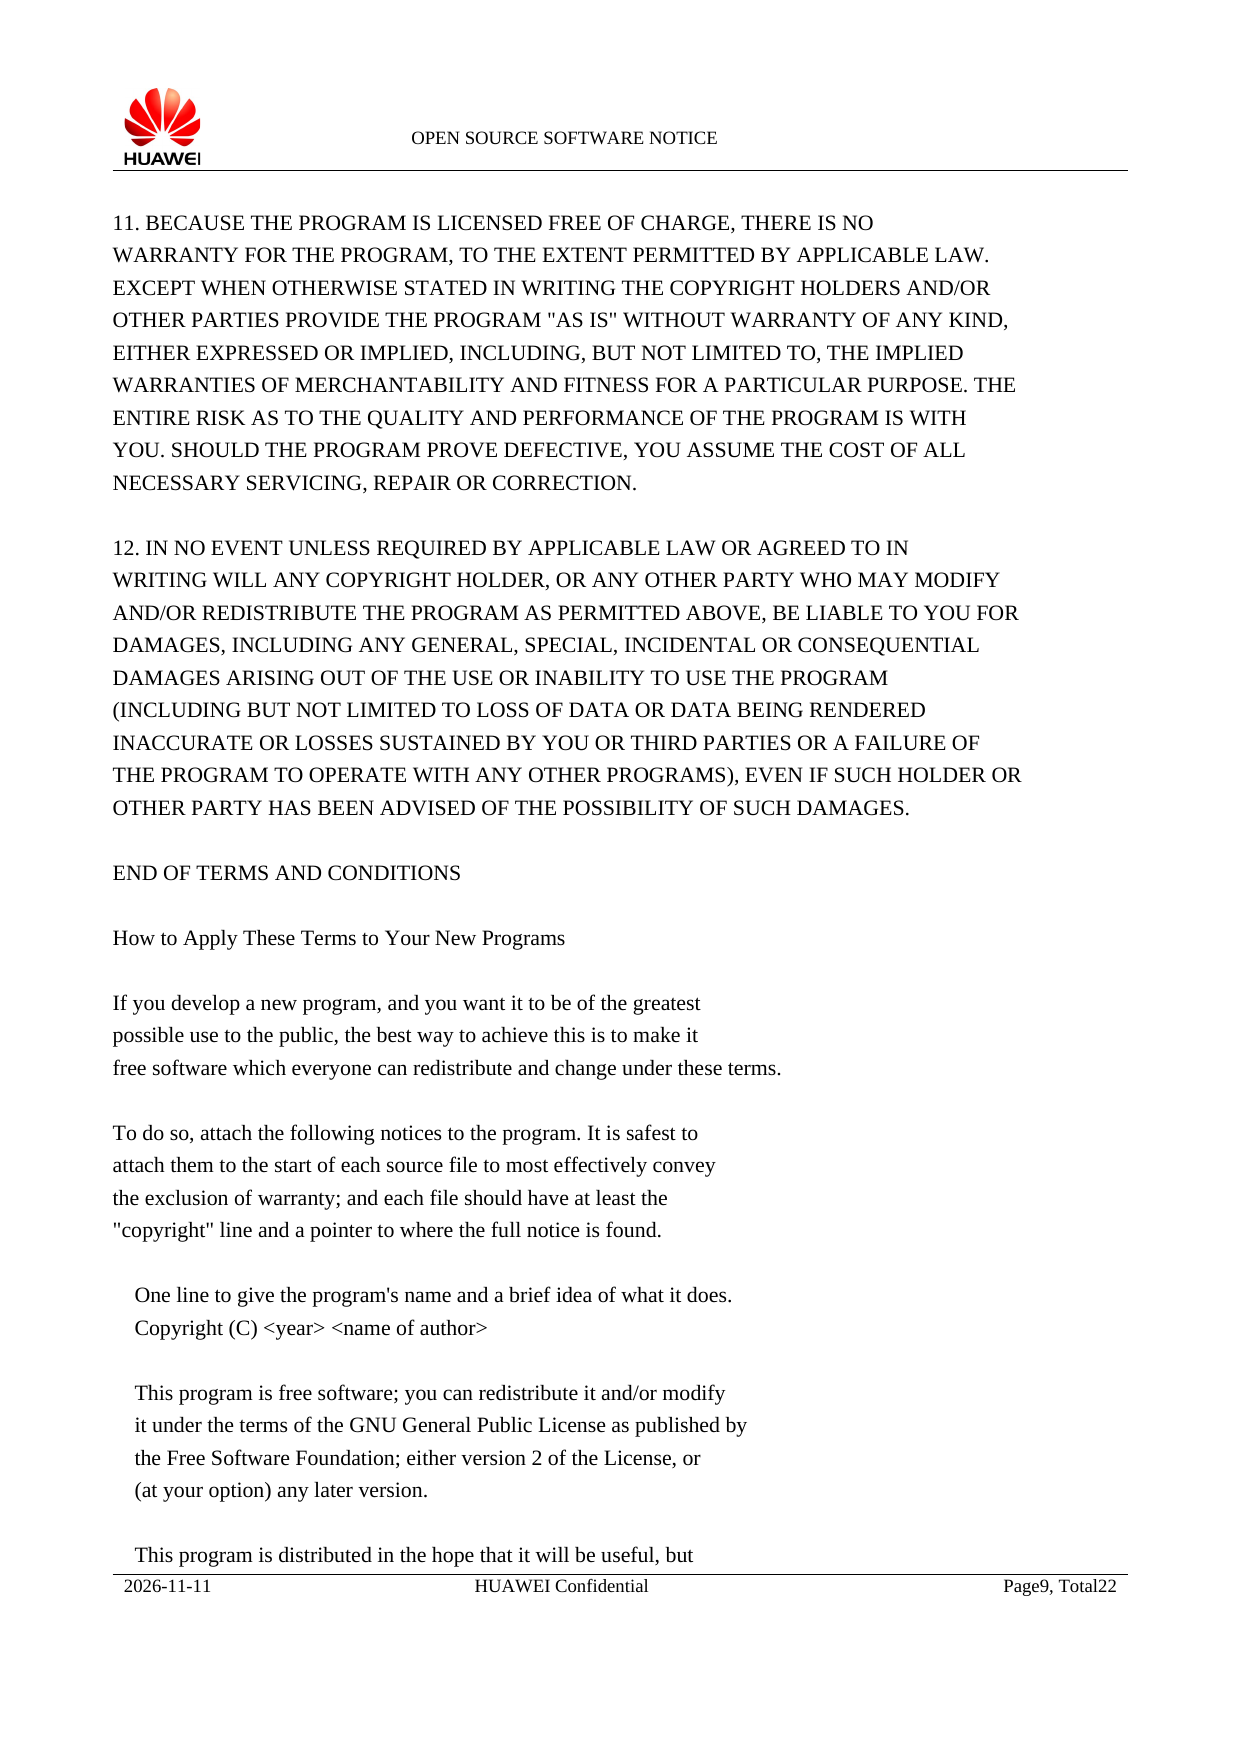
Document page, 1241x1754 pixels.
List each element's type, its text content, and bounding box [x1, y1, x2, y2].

text To do so, attach the following notices to the program. It is safest to [112, 1116, 1128, 1149]
text If you develop a new program, and you want it to be of the greatest [112, 986, 1128, 1019]
text END OF TERMS AND CONDITIONS [112, 856, 1128, 889]
text (INCLUDING BUT NOT LIMITED TO LOSS OF DATA OR DATA BEING RENDERED [112, 694, 1128, 726]
text attach them to the start of each source file to most effectively convey [112, 1149, 1128, 1181]
text OTHER PARTY HAS BEEN ADVISED OF THE POSSIBILITY OF SUCH DAMAGES. [112, 791, 1128, 824]
text Copyright (C) <year> <name of author> [112, 1311, 1128, 1344]
text This program is distributed in the hope that it will be useful, but [112, 1539, 1128, 1571]
text possible use to the public, the best way to achieve this is to make it [112, 1019, 1128, 1051]
text YOU. SHOULD THE PROGRAM PROVE DEFECTIVE, YOU ASSUME THE COST OF ALL [112, 434, 1128, 466]
text THE PROGRAM TO OPERATE WITH ANY OTHER PROGRAMS), EVEN IF SUCH HOLDER OR [112, 759, 1128, 791]
text WRITING WILL ANY COPYRIGHT HOLDER, OR ANY OTHER PARTY WHO MAY MODIFY [112, 564, 1128, 596]
text This program is free software; you can redistribute it and/or modify [112, 1376, 1128, 1409]
text EITHER EXPRESSED OR IMPLIED, INCLUDING, BUT NOT LIMITED TO, THE IMPLIED [112, 336, 1128, 369]
text DAMAGES ARISING OUT OF THE USE OR INABILITY TO USE THE PROGRAM [112, 661, 1128, 694]
text (at your option) any later version. [112, 1474, 1128, 1506]
text it under the terms of the GNU General Public License as published by [112, 1409, 1128, 1441]
text WARRANTIES OF MERCHANTABILITY AND FITNESS FOR A PARTICULAR PURPOSE. THE [112, 369, 1128, 401]
text EXCEPT WHEN OTHERWISE STATED IN WRITING THE COPYRIGHT HOLDERS AND/OR [112, 271, 1128, 304]
text 12. IN NO EVENT UNLESS REQUIRED BY APPLICABLE LAW OR AGREED TO IN [112, 531, 1128, 564]
text INACCURATE OR LOSSES SUSTAINED BY YOU OR THIRD PARTIES OR A FAILURE OF [112, 726, 1128, 759]
text "copyright" line and a pointer to where the full notice is found. [112, 1214, 1128, 1246]
text the Free Software Foundation; either version 2 of the License, or [112, 1441, 1128, 1474]
text One line to give the program's name and a brief idea of what it does. [112, 1279, 1128, 1311]
text the exclusion of warranty; and each file should have at least the [112, 1181, 1128, 1214]
text NECESSARY SERVICING, REPAIR OR CORRECTION. [112, 466, 1128, 499]
picture [124, 88, 201, 165]
text AND/OR REDISTRIBUTE THE PROGRAM AS PERMITTED ABOVE, BE LIABLE TO YOU FOR [112, 596, 1128, 629]
text free software which everyone can redistribute and change under these terms. [112, 1051, 1128, 1084]
text 11. BECAUSE THE PROGRAM IS LICENSED FREE OF CHARGE, THERE IS NO [112, 206, 1128, 239]
text DAMAGES, INCLUDING ANY GENERAL, SPECIAL, INCIDENTAL OR CONSEQUENTIAL [112, 629, 1128, 661]
text OTHER PARTIES PROVIDE THE PROGRAM "AS IS" WITHOUT WARRANTY OF ANY KIND, [112, 304, 1128, 336]
text How to Apply These Terms to Your New Programs [112, 921, 1128, 954]
text WARRANTY FOR THE PROGRAM, TO THE EXTENT PERMITTED BY APPLICABLE LAW. [112, 239, 1128, 271]
text ENTIRE RISK AS TO THE QUALITY AND PERFORMANCE OF THE PROGRAM IS WITH [112, 401, 1128, 434]
